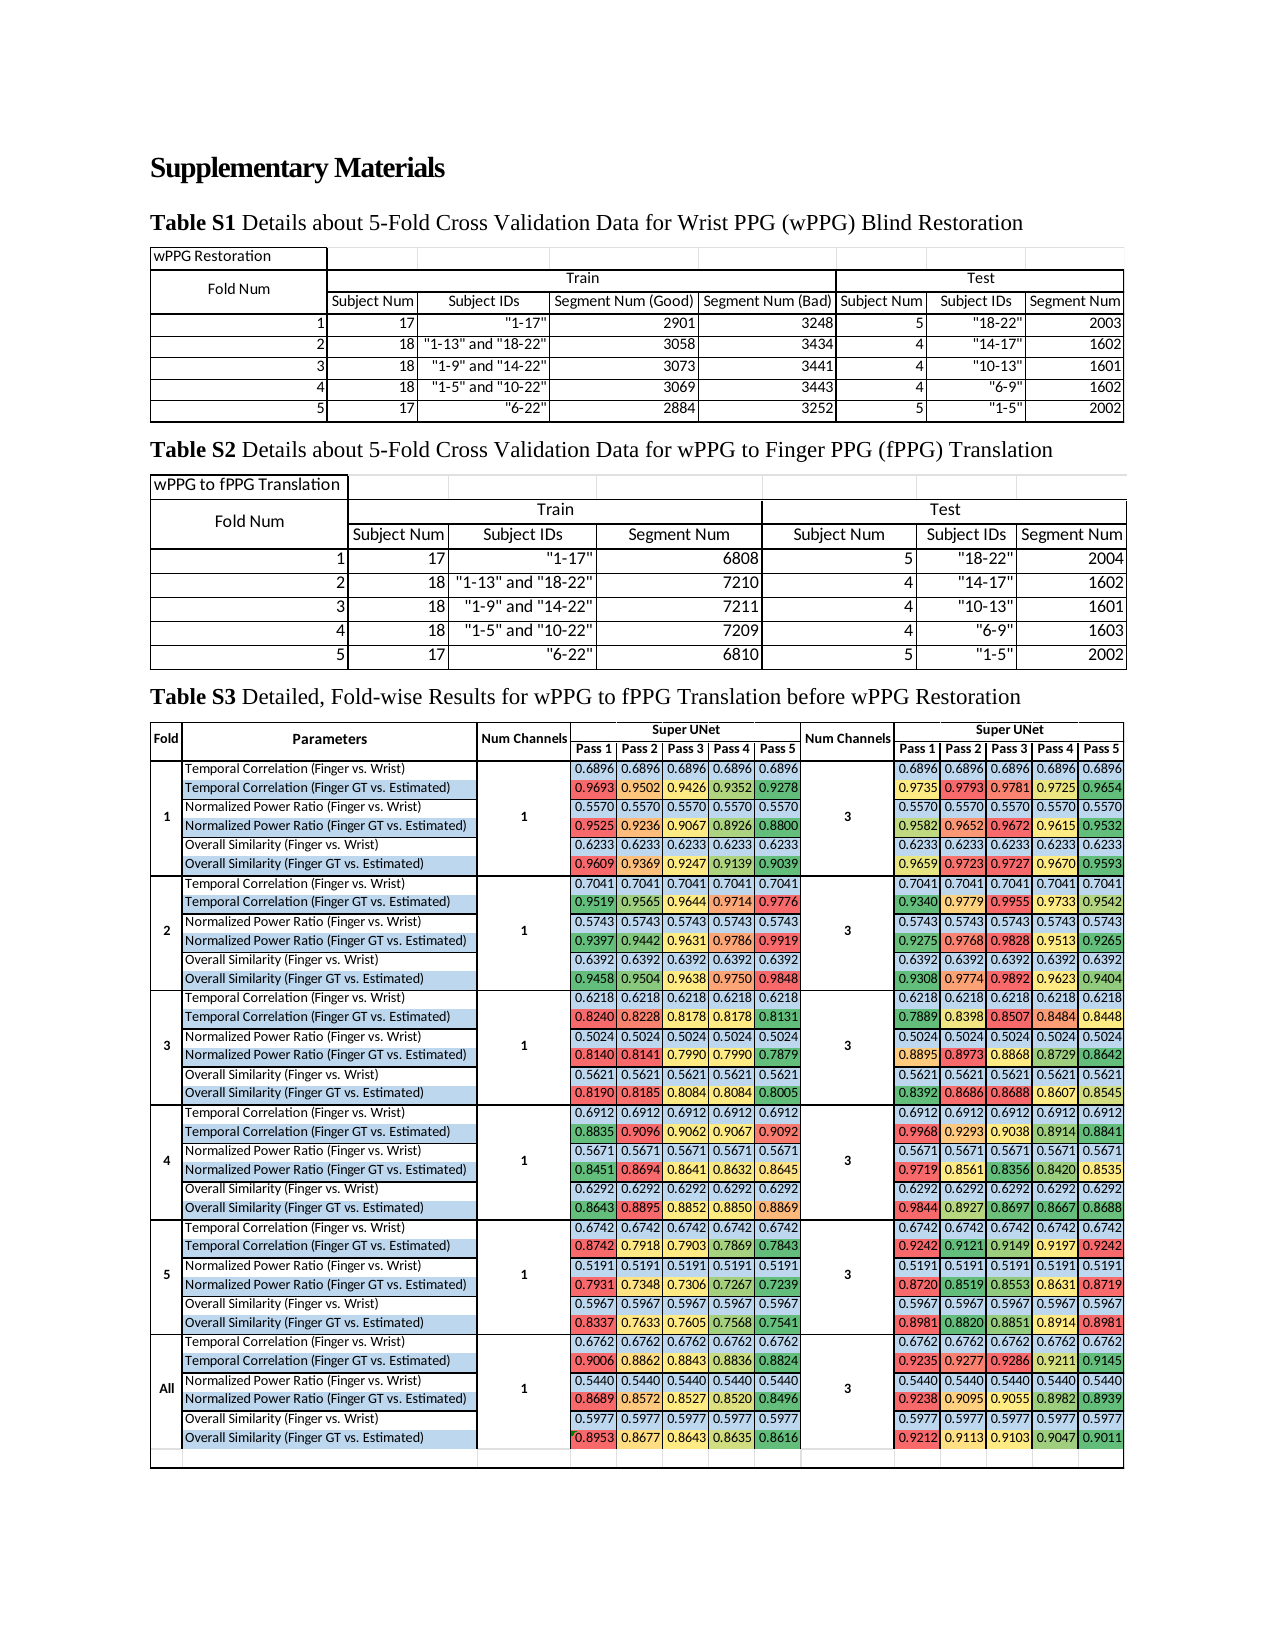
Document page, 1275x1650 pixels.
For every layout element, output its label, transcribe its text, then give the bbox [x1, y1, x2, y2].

title Supplementary Materials [150, 150, 1125, 183]
text Table S2 Details about 5-Fold Cross Validation Data for wPPG to Finger PPG (fPPG) Translation [150, 436, 1125, 462]
text Table S1 Details about 5-Fold Cross Validation Data for Wrist PPG (wPPG) Blind Restoration [150, 208, 1125, 235]
text Table S3 Detailed, Fold-wise Results for wPPG to fPPG Translation before wPPG Restoration [150, 683, 1125, 710]
